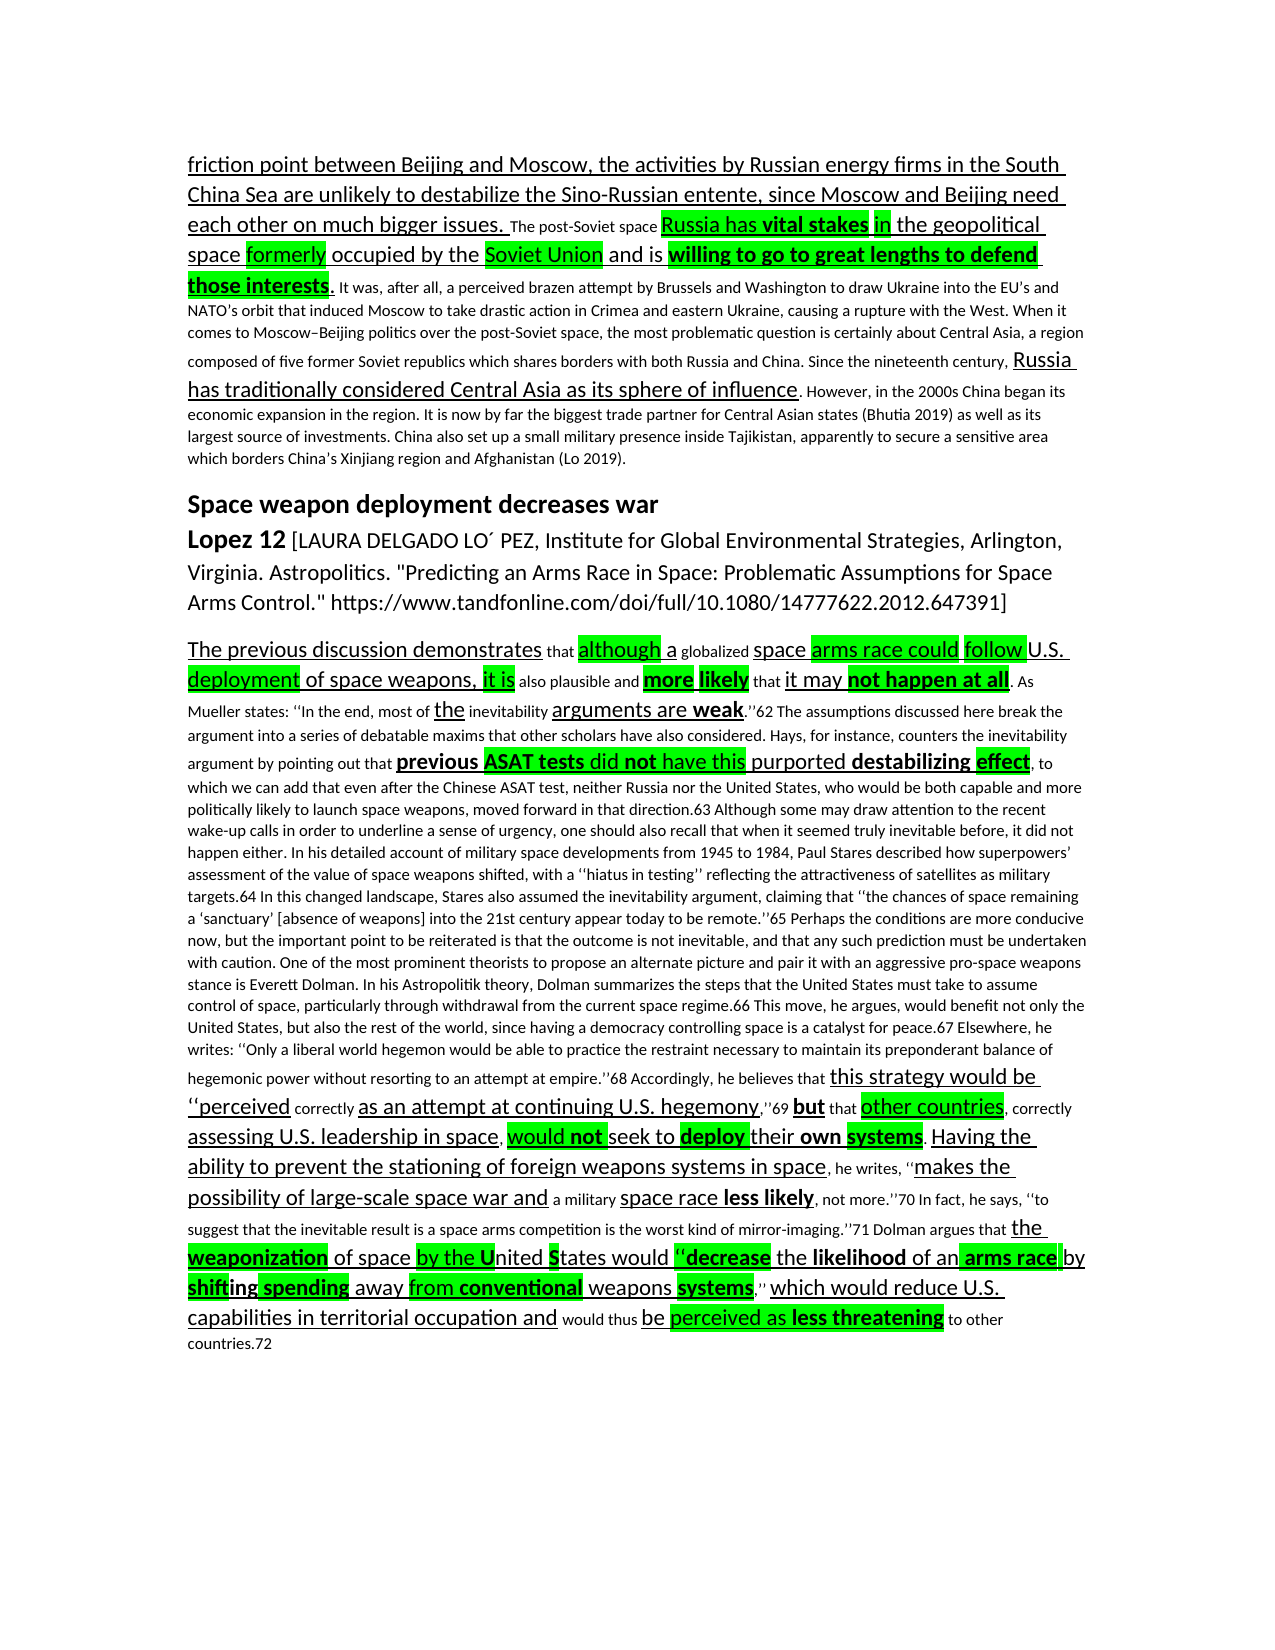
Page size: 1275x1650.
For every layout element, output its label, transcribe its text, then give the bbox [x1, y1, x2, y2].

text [187, 150, 1087, 469]
text The previous discussion demonstrates that although a globalized space arms race could follow U.S. deployment of space weapons, it is also plausible and more likely that it may not happen at all. As Mueller states: ‘‘In the end, most of the inevitability arguments are weak.’’62 The assumptions discussed here break the argument into a series of debatable maxims that other scholars have also considered. Hays, for instance, counters the inevitability argument by pointing out that previous ASAT tests did not have this purported destabilizing effect, to which we can add that even after the Chinese ASAT test, neither Russia nor the United States, who would be both capable and more politically likely to launch space weapons, moved forward in that direction.63 Although some may draw attention to the recent wake-up calls in order to underline a sense of urgency, one should also recall that when it seemed truly inevitable before, it did not happen either. In his detailed account of military space developments from 1945 to 1984, Paul Stares described how superpowers’ assessment of the value of space weapons shifted, with a ‘‘hiatus in testing’’ reflecting the attractiveness of satellites as military targets.64 In this changed landscape, Stares also assumed the inevitability argument, claiming that ‘‘the chances of space remaining a ‘sanctuary’ [absence of weapons] into the 21st century appear today to be remote.’’65 Perhaps the conditions are more conducive now, but the important point to be reiterated is that the outcome is not inevitable, and that any such prediction must be undertaken with caution. One of the most prominent theorists to propose an alternate picture and pair it with an aggressive pro-space weapons stance is Everett Dolman. In his Astropolitik theory, Dolman summarizes the steps that the United States must take to assume control of space, particularly through withdrawal from the current space regime.66 This move, he argues, would benefit not only the United States, but also the rest of the world, since having a democracy controlling space is a catalyst for peace.67 Elsewhere, he writes: ‘‘Only a liberal world hegemon would be able to practice the restraint necessary to maintain its preponderant balance of hegemonic power without resorting to an attempt at empire.’’68 Accordingly, he believes that this strategy would be ‘‘perceived correctly as an attempt at continuing U.S. hegemony,’’69 but that other countries, correctly assessing U.S. leadership in space, would not seek to deploy their own systems. Having the ability to prevent the stationing of foreign weapons systems in space, he writes, ‘‘makes the possibility of large-scale space war and a military space race less likely, not more.’’70 In fact, he says, ‘‘to suggest that the inevitable result is a space arms competition is the worst kind of mirror-imaging.’’71 Dolman argues that the weaponization of space by the United States would ‘‘decrease the likelihood of an arms race by shifting spending away from conventional weapons systems,’’ which would reduce U.S. capabilities in territorial occupation and would thus be perceived as less threatening to other countries.72 [187, 635, 1087, 1353]
subtitle Space weapon deployment decreases war [187, 487, 1087, 520]
text Lopez 12 [LAURA DELGADO LO´ PEZ, Institute for Global Environmental Strategies, Arlington, Virginia. Astropolitics. "Predicting an Arms Race in Space: Problematic Assumptions for Space Arms Control." https://www.tandfonline.com/doi/full/10.1080/14777622.2012.647391] [187, 522, 1087, 616]
